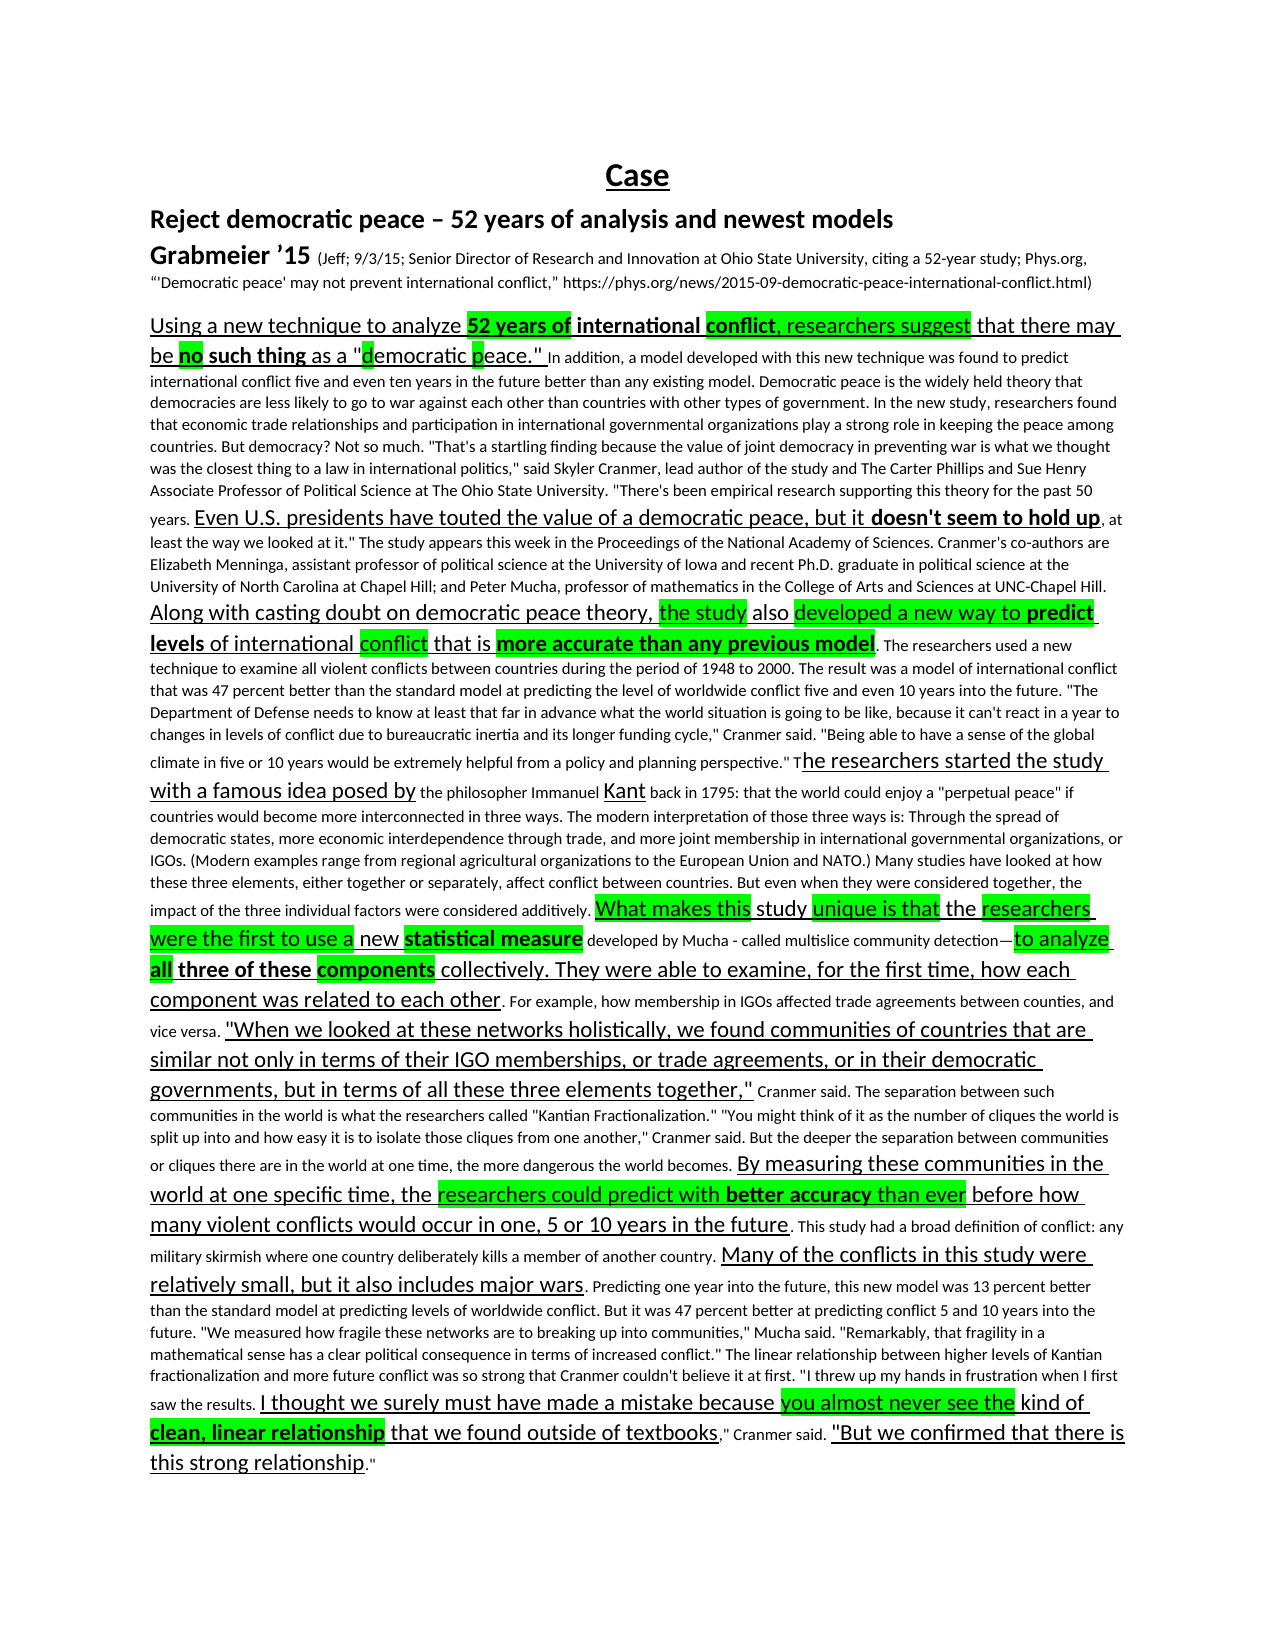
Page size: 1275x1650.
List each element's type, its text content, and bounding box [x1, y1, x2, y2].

subtitle Reject democratic peace – 52 years of analysis and newest models [150, 202, 1125, 235]
subtitle Case [150, 154, 1125, 195]
text Grabmeier ’15 (Jeff; 9/3/15; Senior Director of Research and Innovation at Ohio State University, citing a 52-year study; Phys.org, “'Democratic peace' may not prevent international conflict,” https://phys.org/news/2015-09-democratic-peace-international-conflict.html) [150, 238, 1125, 293]
text Using a new technique to analyze 52 years of international conflict, researchers suggest that there may be no such thing as a "democratic peace." In addition, a model developed with this new technique was found to predict international conflict five and even ten years in the future better than any existing model. Democratic peace is the widely held theory that democracies are less likely to go to war against each other than countries with other types of government. In the new study, researchers found that economic trade relationships and participation in international governmental organizations play a strong role in keeping the peace among countries. But democracy? Not so much. "That's a startling finding because the value of joint democracy in preventing war is what we thought was the closest thing to a law in international politics," said Skyler Cranmer, lead author of the study and The Carter Phillips and Sue Henry Associate Professor of Political Science at The Ohio State University. "There's been empirical research supporting this theory for the past 50 years. Even U.S. presidents have touted the value of a democratic peace, but it doesn't seem to hold up, at least the way we looked at it." The study appears this week in the Proceedings of the National Academy of Sciences. Cranmer's co-authors are Elizabeth Menninga, assistant professor of political science at the University of Iowa and recent Ph.D. graduate in political science at the University of North Carolina at Chapel Hill; and Peter Mucha, professor of mathematics in the College of Arts and Sciences at UNC-Chapel Hill. Along with casting doubt on democratic peace theory, the study also developed a new way to predict levels of international conflict that is more accurate than any previous model. The researchers used a new technique to examine all violent conflicts between countries during the period of 1948 to 2000. The result was a model of international conflict that was 47 percent better than the standard model at predicting the level of worldwide conflict five and even 10 years into the future. "The Department of Defense needs to know at least that far in advance what the world situation is going to be like, because it can't react in a year to changes in levels of conflict due to bureaucratic inertia and its longer funding cycle," Cranmer said. "Being able to have a sense of the global climate in five or 10 years would be extremely helpful from a policy and planning perspective." The researchers started the study with a famous idea posed by the philosopher Immanuel Kant back in 1795: that the world could enjoy a "perpetual peace" if countries would become more interconnected in three ways. The modern interpretation of those three ways is: Through the spread of democratic states, more economic interdependence through trade, and more joint membership in international governmental organizations, or IGOs. (Modern examples range from regional agricultural organizations to the European Union and NATO.) Many studies have looked at how these three elements, either together or separately, affect conflict between countries. But even when they were considered together, the impact of the three individual factors were considered additively. What makes this study unique is that the researchers were the first to use a new statistical measure developed by Mucha - called multislice community detection—to analyze all three of these components collectively. They were able to examine, for the first time, how each component was related to each other. For example, how membership in IGOs affected trade agreements between counties, and vice versa. "When we looked at these networks holistically, we found communities of countries that are similar not only in terms of their IGO memberships, or trade agreements, or in their democratic governments, but in terms of all these three elements together," Cranmer said. The separation between such communities in the world is what the researchers called "Kantian Fractionalization." "You might think of it as the number of cliques the world is split up into and how easy it is to isolate those cliques from one another," Cranmer said. But the deeper the separation between communities or cliques there are in the world at one time, the more dangerous the world becomes. By measuring these communities in the world at one specific time, the researchers could predict with better accuracy than ever before how many violent conflicts would occur in one, 5 or 10 years in the future. This study had a broad definition of conflict: any military skirmish where one country deliberately kills a member of another country. Many of the conflicts in this study were relatively small, but it also includes major wars. Predicting one year into the future, this new model was 13 percent better than the standard model at predicting levels of worldwide conflict. But it was 47 percent better at predicting conflict 5 and 10 years into the future. "We measured how fragile these networks are to breaking up into communities," Mucha said. "Remarkably, that fragility in a mathematical sense has a clear political consequence in terms of increased conflict." The linear relationship between higher levels of Kantian fractionalization and more future conflict was so strong that Cranmer couldn't believe it at first. "I threw up my hands in frustration when I first saw the results. I thought we surely must have made a mistake because you almost never see the kind of clean, linear relationship that we found outside of textbooks," Cranmer said. "But we confirmed that there is this strong relationship." [150, 311, 1125, 1477]
